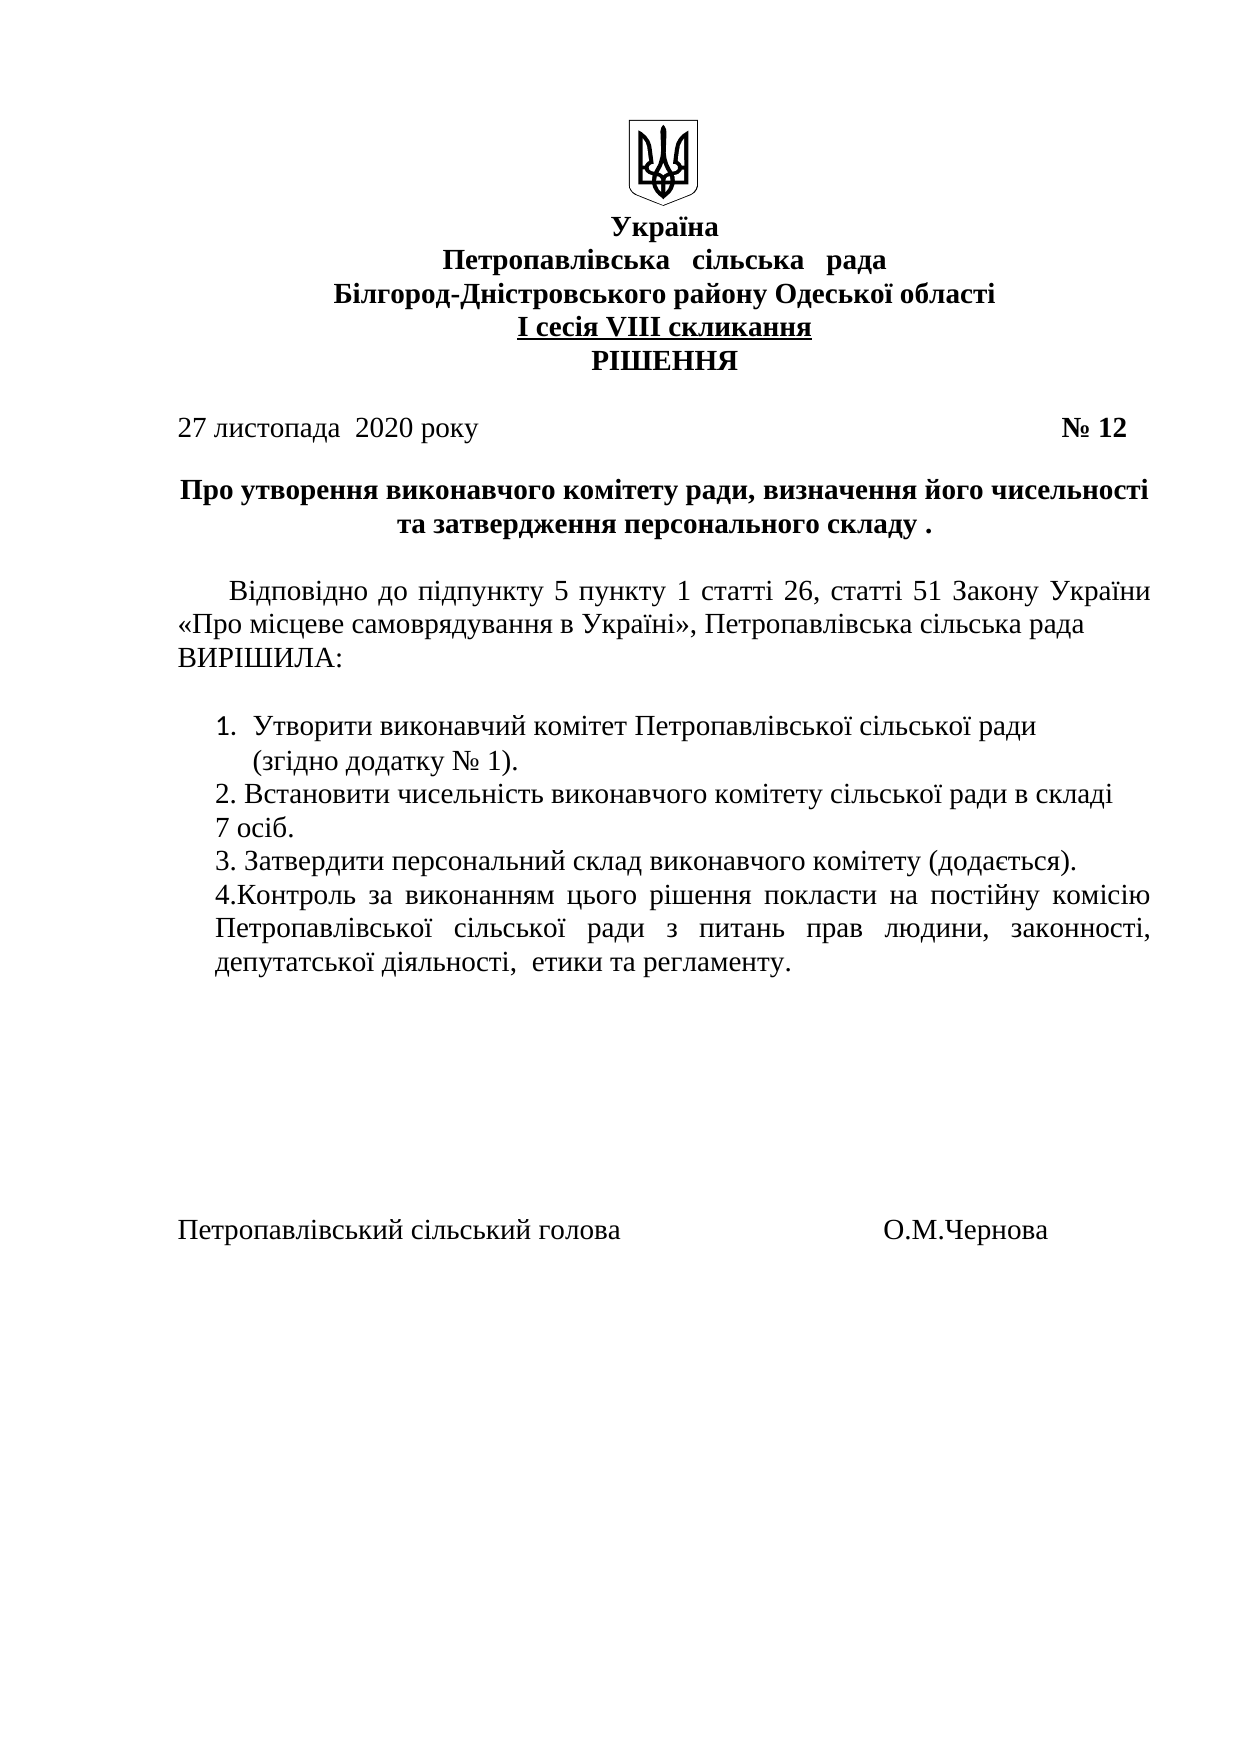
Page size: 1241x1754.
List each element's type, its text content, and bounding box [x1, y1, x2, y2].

text Білгород-Дністровського району Одеської області [177, 276, 1152, 309]
text І сесія VІІI скликання [177, 309, 1152, 343]
text (згідно додатку № 1). [252, 743, 1152, 776]
text Петропавлівський сільський голова О.М.Чернова [177, 1212, 1152, 1246]
list Утворити виконавчий комітет Петропавлівської сільської ради [215, 707, 1152, 743]
text 7 осіб. [215, 810, 1152, 843]
text 27 листопада 2020 року № 12 [177, 410, 1152, 443]
text Україна [177, 209, 1152, 242]
text 2. Встановити чисельність виконавчого комітету сільської ради в складі [215, 776, 1152, 810]
text РІШЕННЯ [177, 343, 1152, 376]
text ВИРІШИЛА: [177, 640, 1152, 673]
text Про утворення виконавчого комітету ради, визначення його чисельності та затвердження персонального складу . [177, 472, 1152, 539]
text Петропавлівська сільська рада [177, 242, 1152, 276]
text Відповідно до підпункту 5 пункту 1 статті 26, статті 51 Закону України «Про місцеве самоврядування в Україні», Петропавлівська сільська рада [177, 573, 1152, 640]
text 3. Затвердити персональний склад виконавчого комітету (додається). [215, 843, 1172, 877]
text 4.Контроль за виконанням цього рішення покласти на постійну комісію Петропавлівської сільської ради з питань прав людини, законності, депутатської діяльності, етики та регламенту. [215, 877, 1152, 977]
